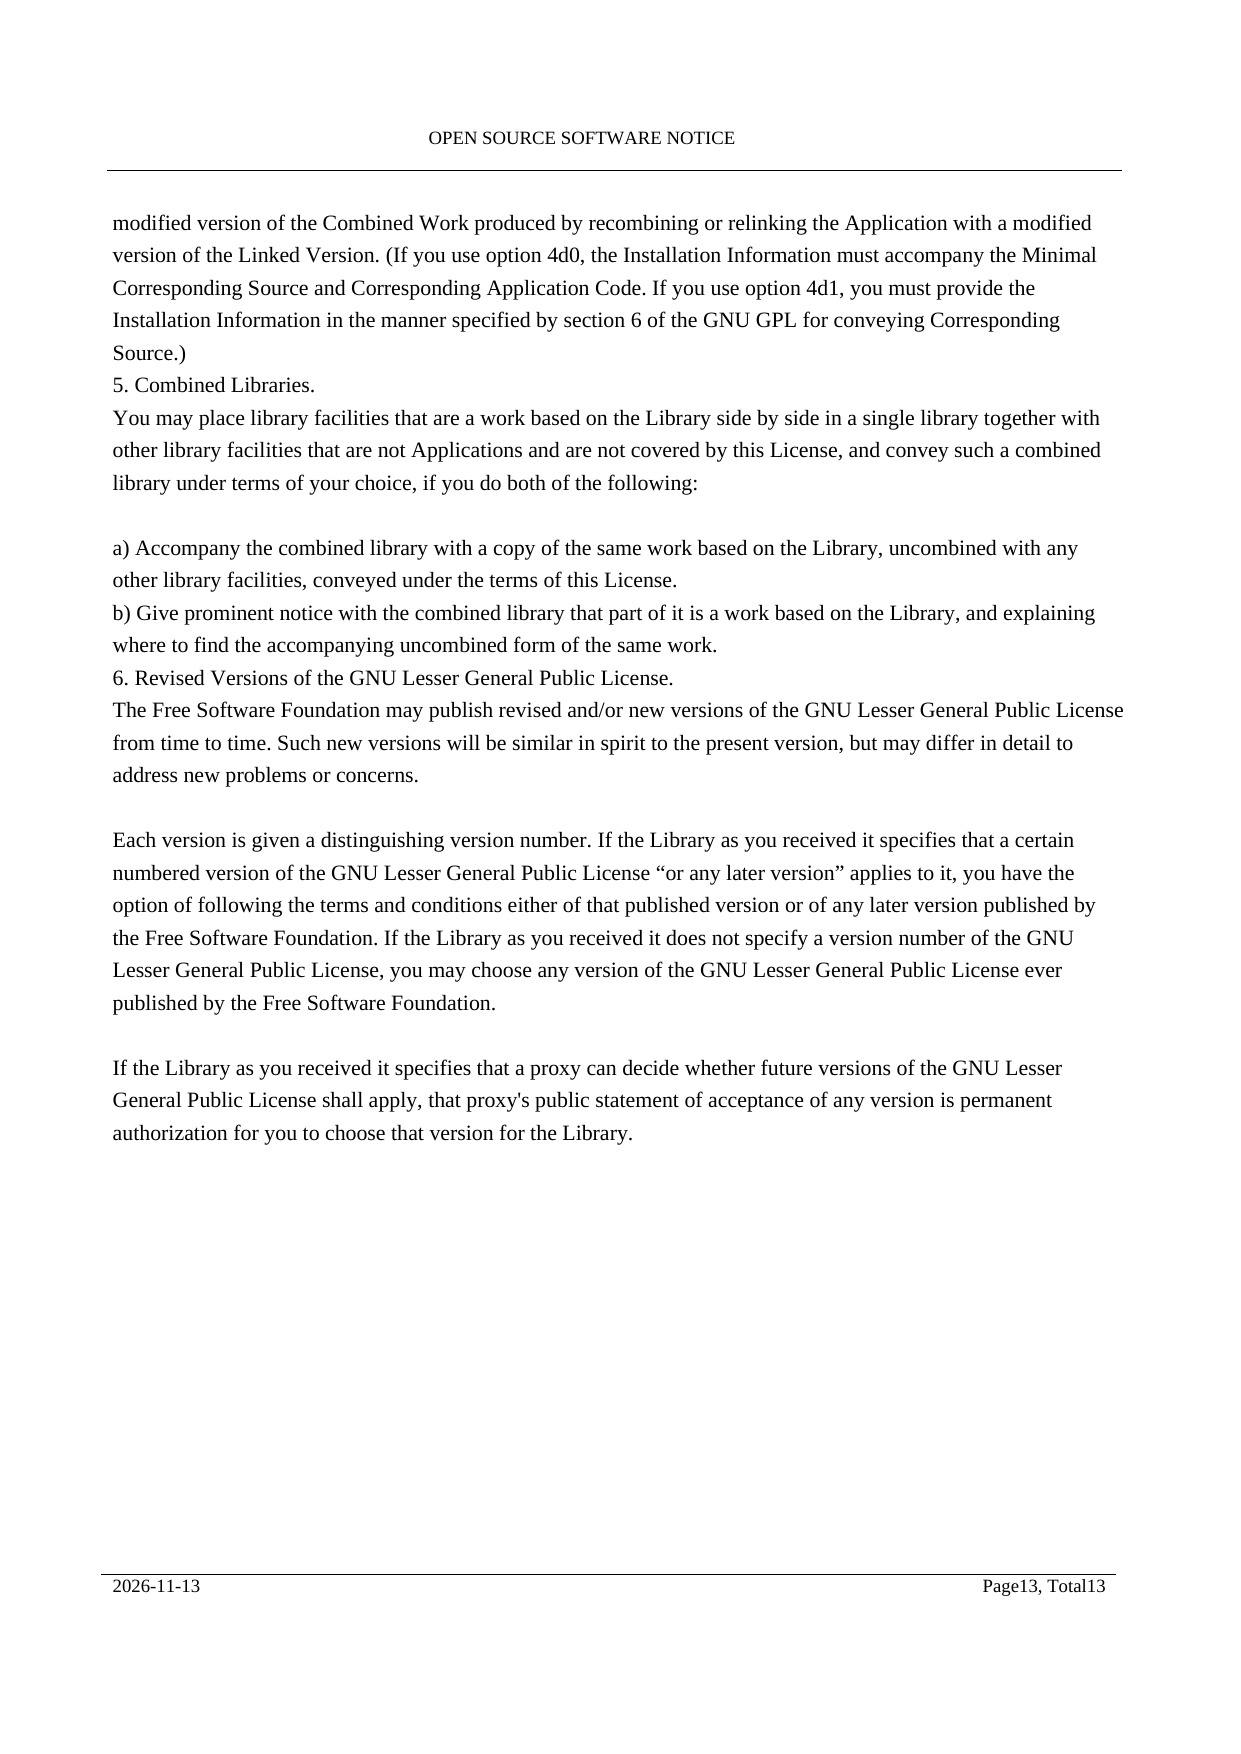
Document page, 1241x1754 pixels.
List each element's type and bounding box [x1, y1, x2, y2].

text [112, 206, 1128, 1149]
